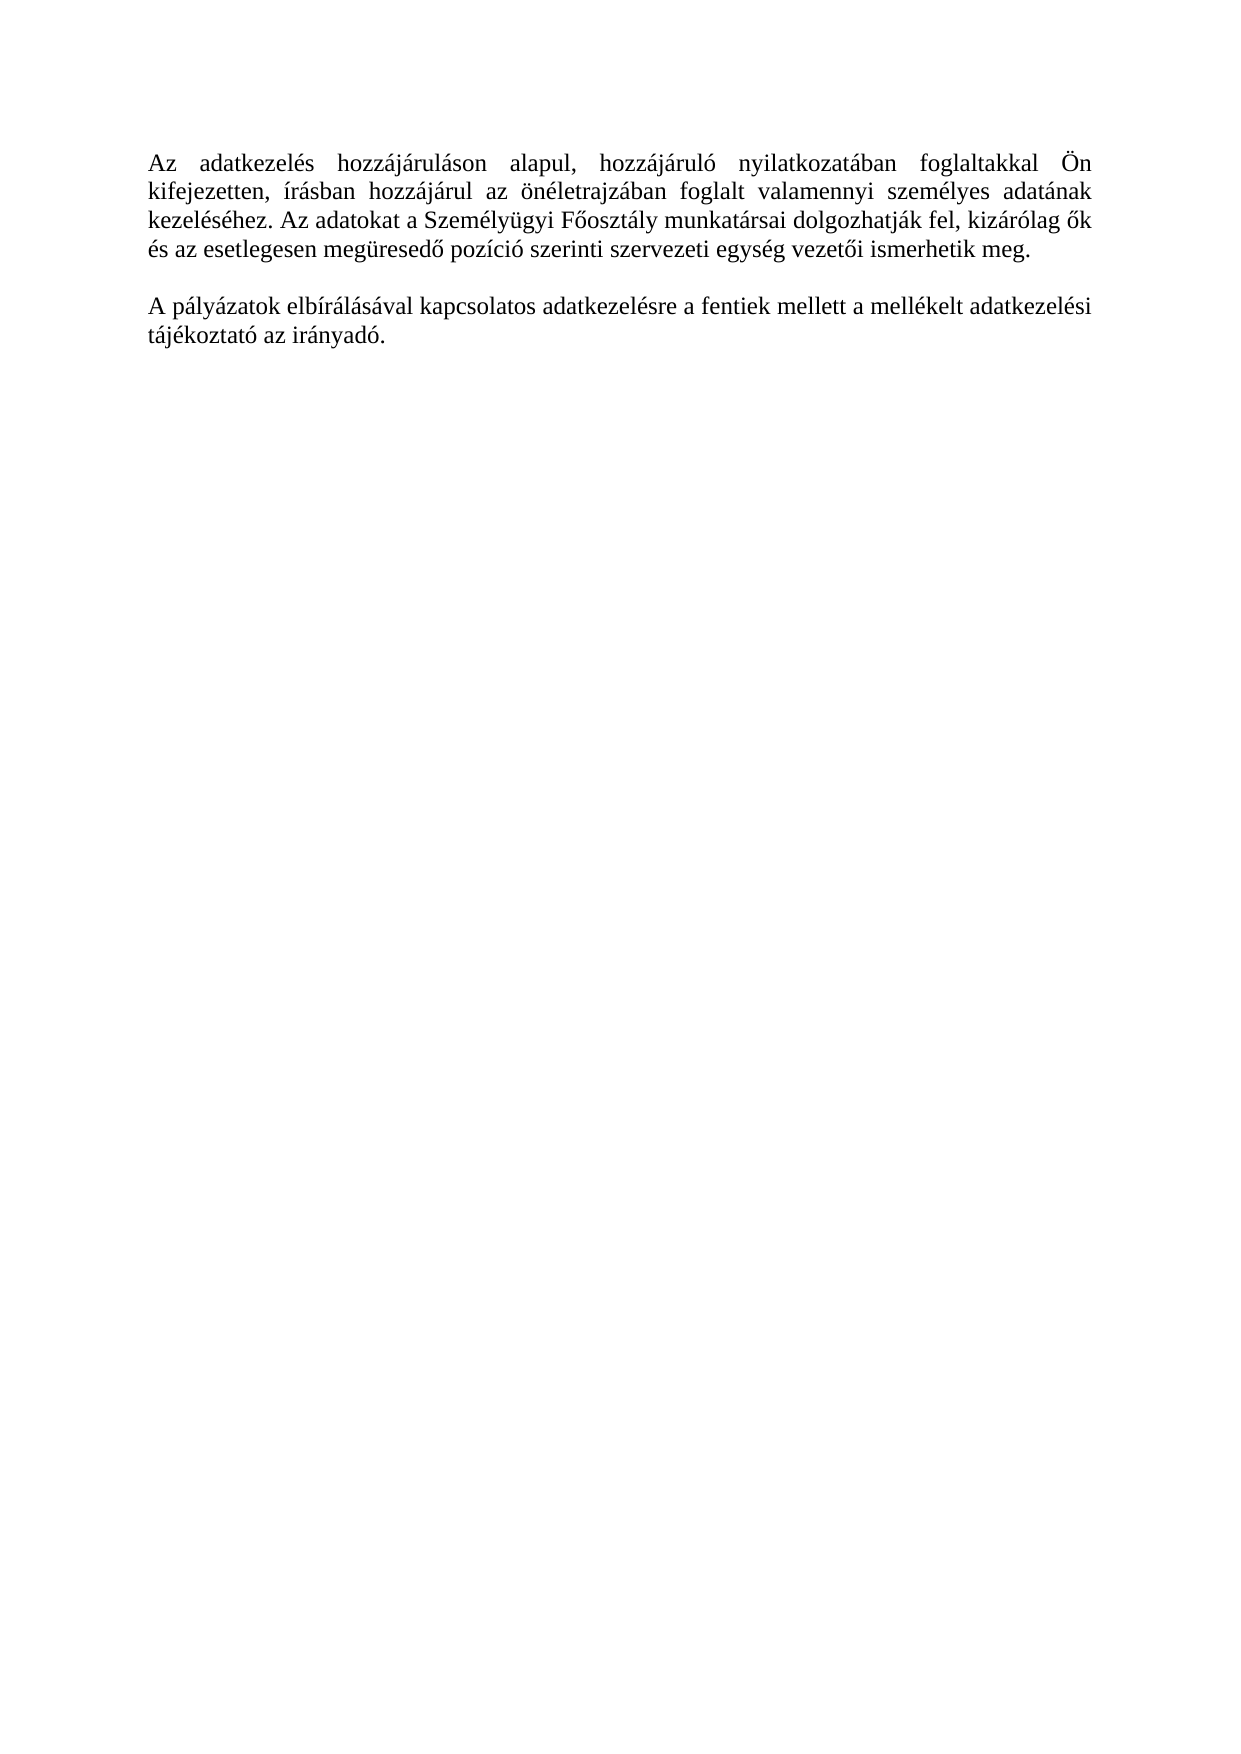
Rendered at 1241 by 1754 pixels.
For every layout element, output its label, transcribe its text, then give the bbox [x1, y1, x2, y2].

text Az adatkezelés hozzájáruláson alapul, hozzájáruló nyilatkozatában foglaltakkal Ön kifejezetten, írásban hozzájárul az önéletrajzában foglalt valamennyi személyes adatának kezeléséhez. Az adatokat a Személyügyi Főosztály munkatársai dolgozhatják fel, kizárólag ők és az esetlegesen megüresedő pozíció szerinti szervezeti egység vezetői ismerhetik meg. [148, 148, 1093, 263]
text A pályázatok elbírálásával kapcsolatos adatkezelésre a fentiek mellett a mellékelt adatkezelési tájékoztató az irányadó. [148, 291, 1093, 349]
